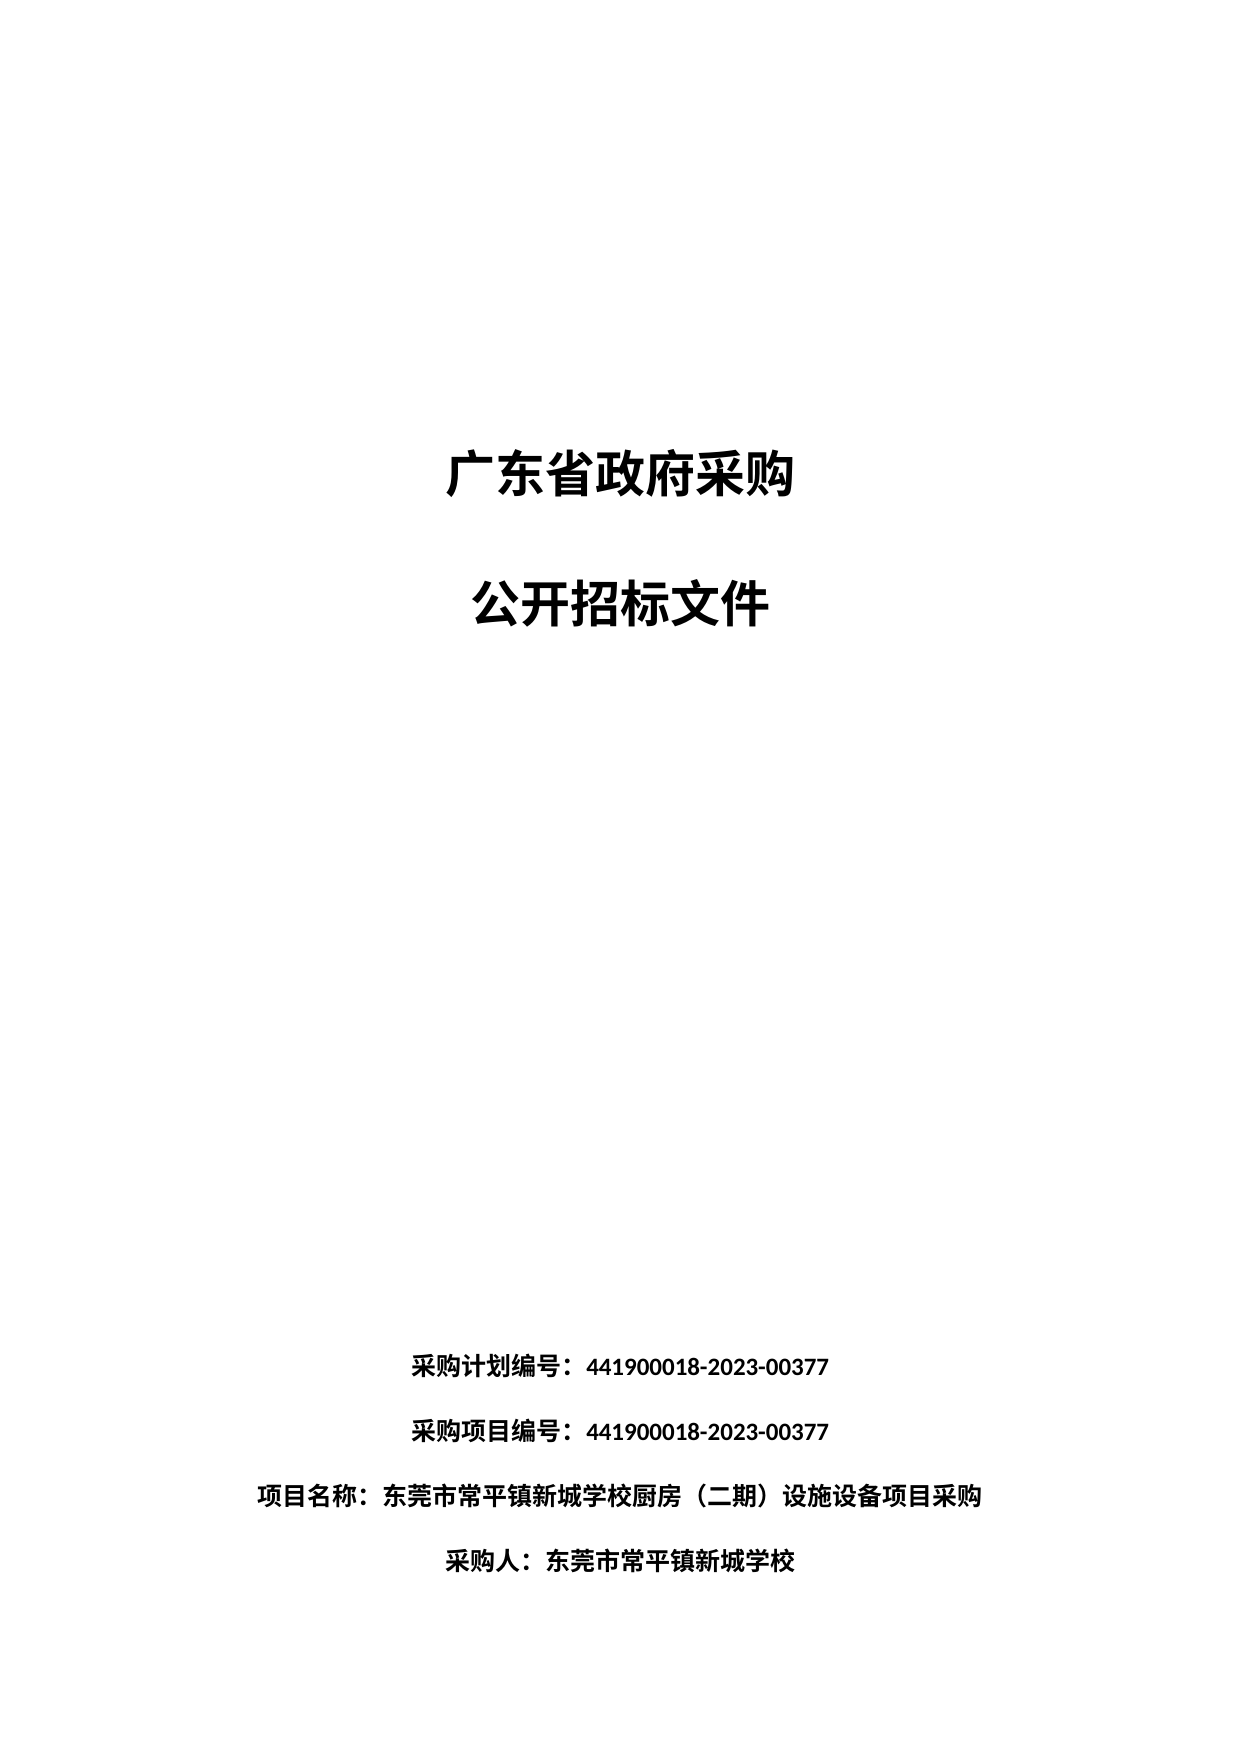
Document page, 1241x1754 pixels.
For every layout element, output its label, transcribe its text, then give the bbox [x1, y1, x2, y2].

text 采购项目编号：441900018-2023-00377 [187, 1397, 1053, 1462]
text 采购人：东莞市常平镇新城学校 [187, 1527, 1053, 1592]
text 广东省政府采购 [187, 422, 1053, 519]
text 采购计划编号：441900018-2023-00377 [187, 1332, 1053, 1397]
text 公开招标文件 [187, 552, 1053, 1332]
text 项目名称：东莞市常平镇新城学校厨房（二期）设施设备项目采购 [187, 1462, 1053, 1527]
